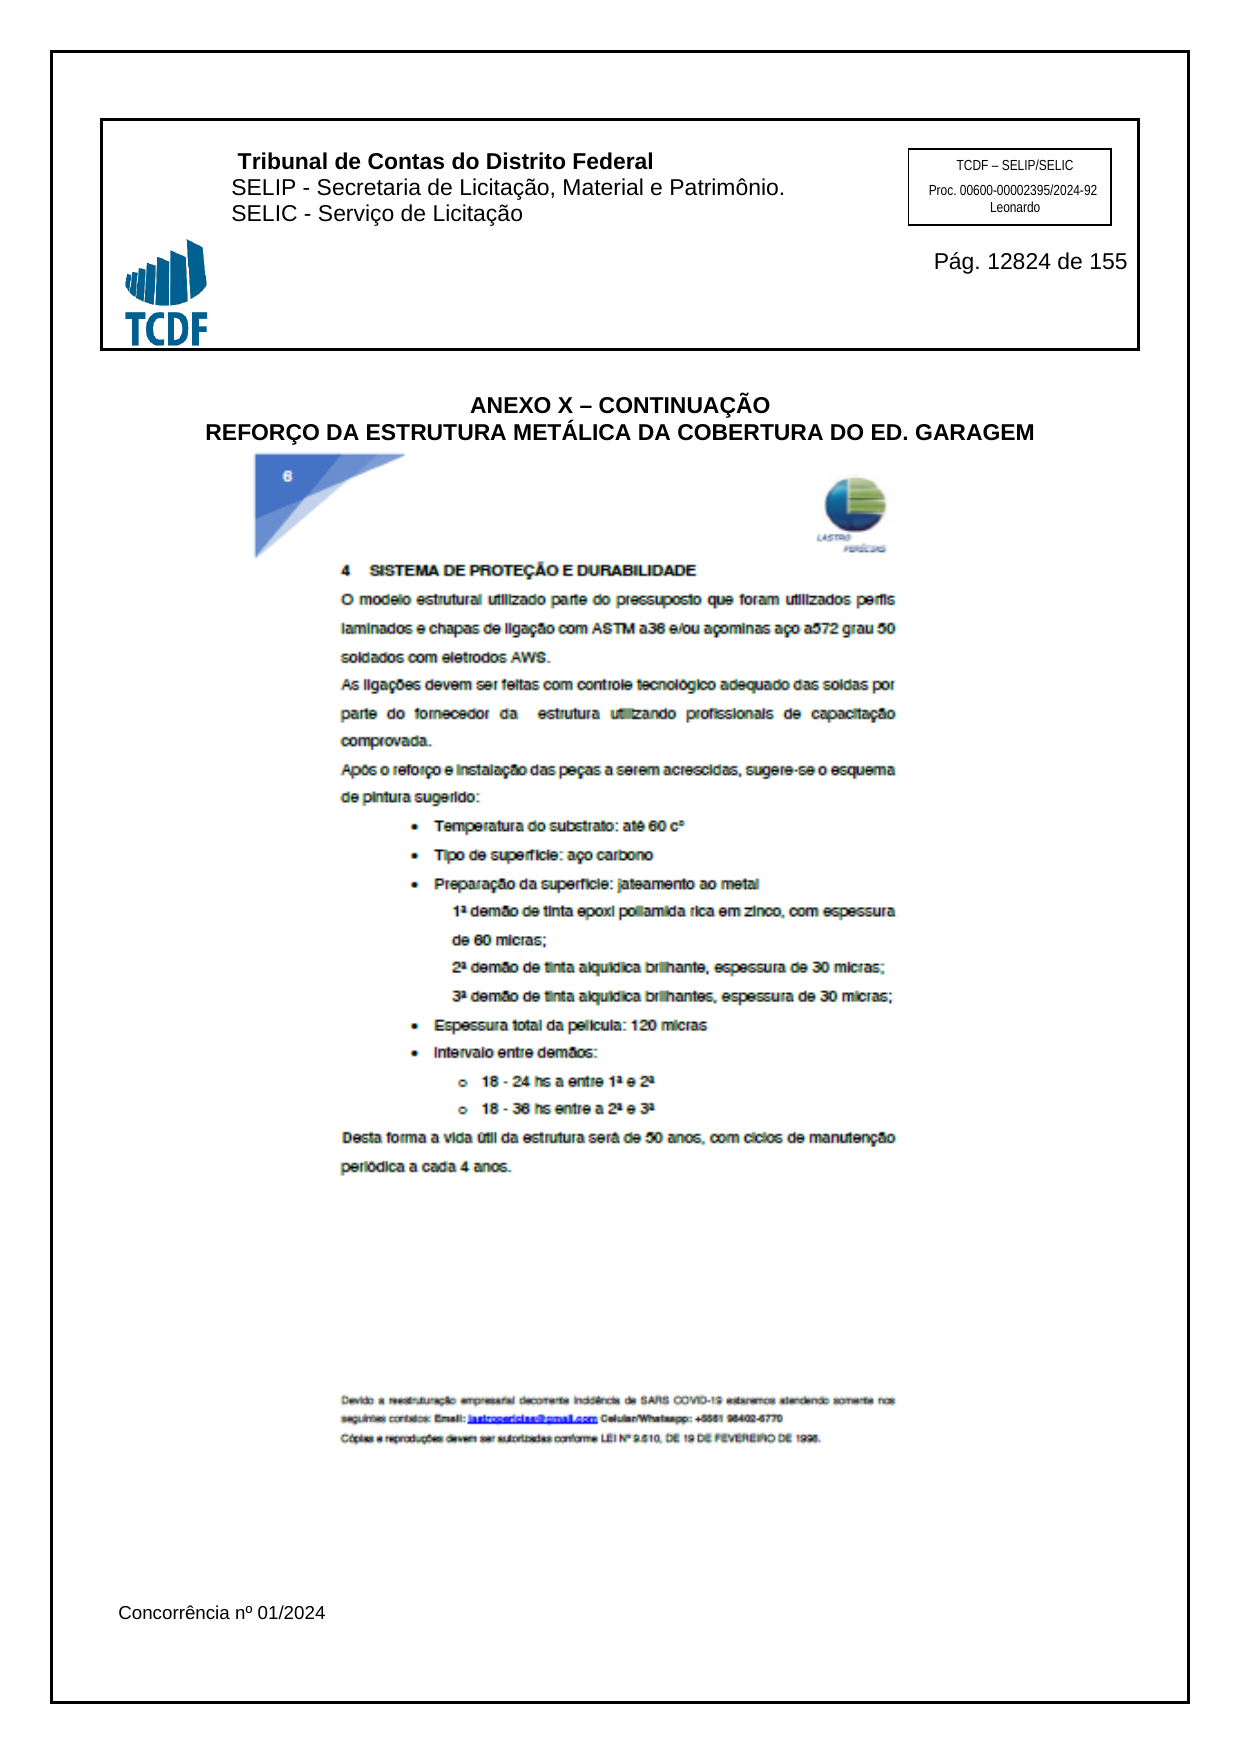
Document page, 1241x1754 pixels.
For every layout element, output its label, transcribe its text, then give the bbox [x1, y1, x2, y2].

picture [245, 445, 995, 1475]
text ANEXO X – CONTINUAÇÃO [118, 392, 1122, 418]
picture [116, 236, 211, 347]
text REFORÇO DA ESTRUTURA METÁLICA DA COBERTURA DO ED. GARAGEM [118, 418, 1122, 445]
